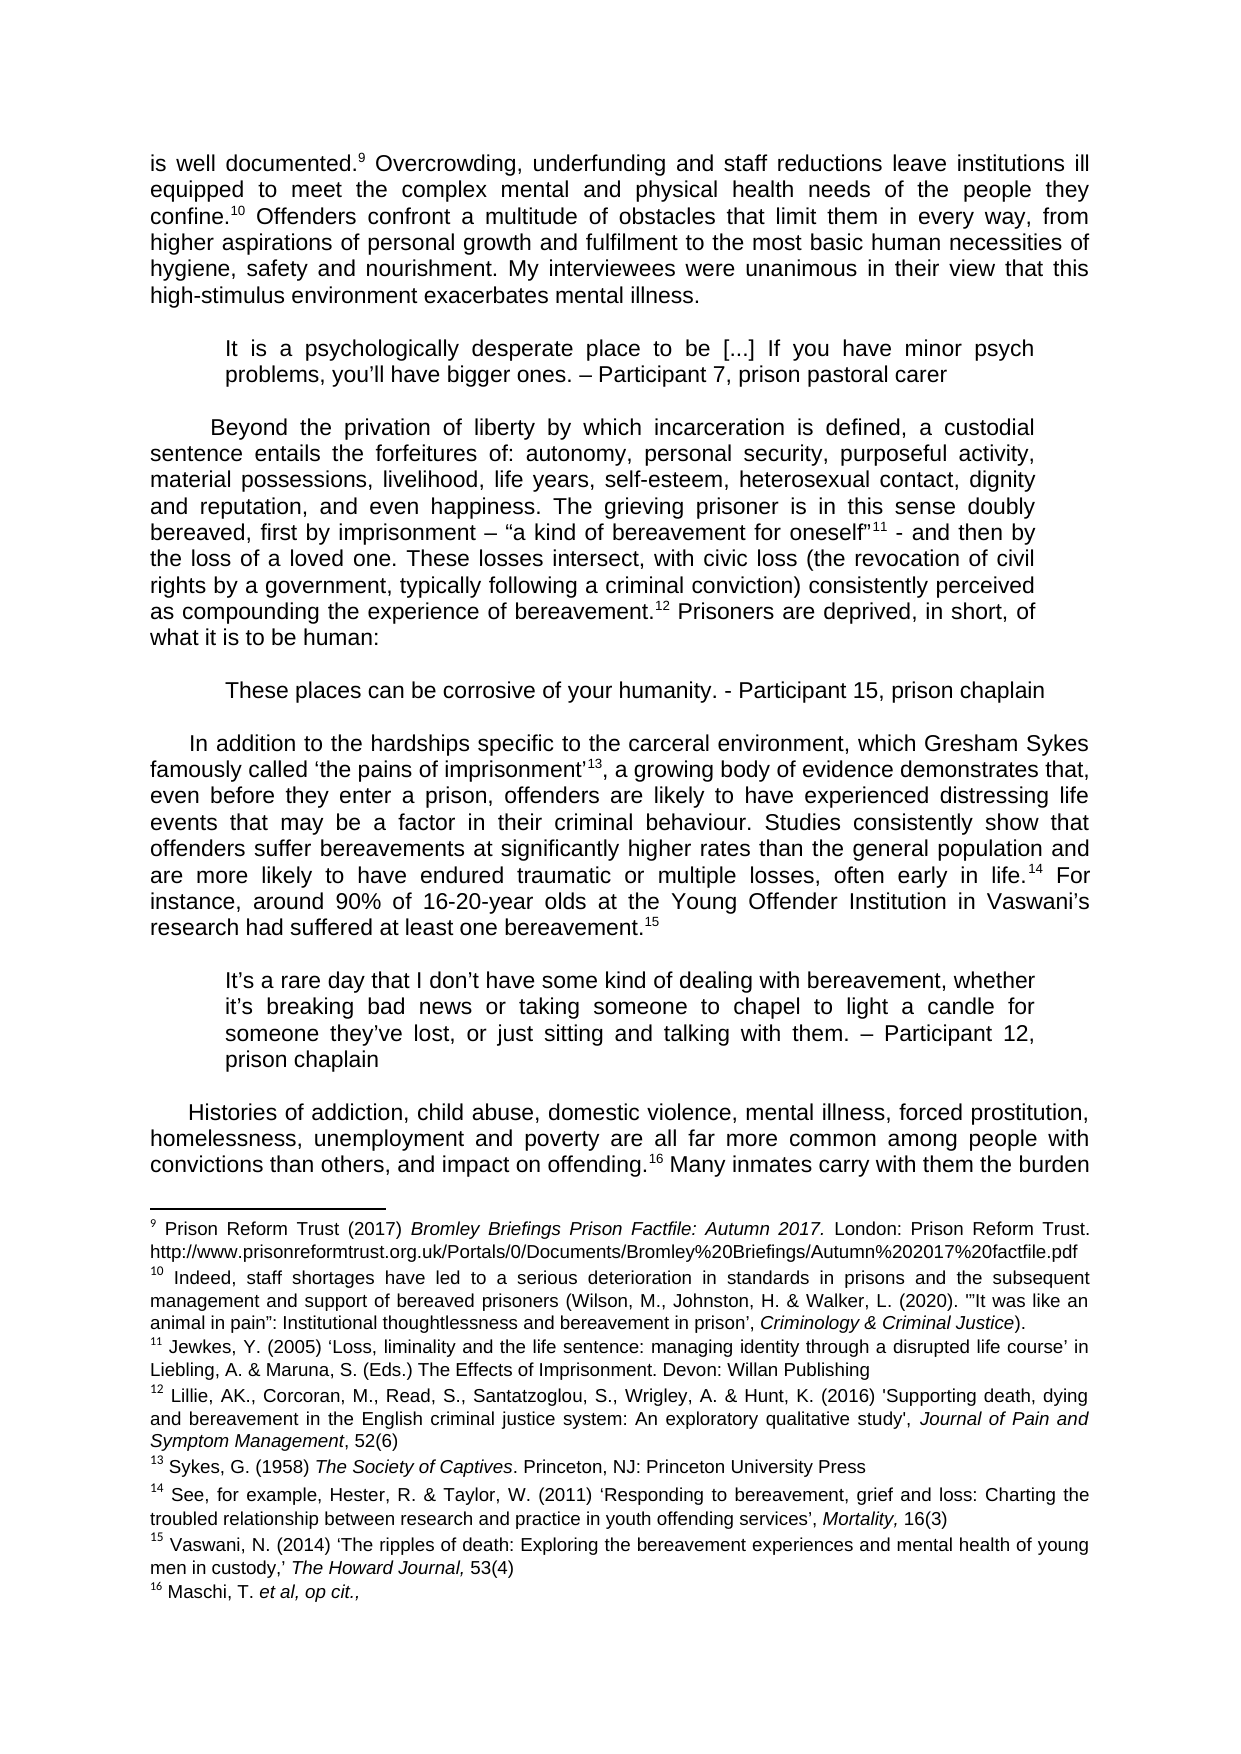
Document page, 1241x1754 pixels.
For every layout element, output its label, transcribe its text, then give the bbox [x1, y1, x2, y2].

text Beyond the privation of liberty by which incarceration is defined, a custodial sentence entails the forfeitures of: autonomy, personal security, purposeful activity, material possessions, livelihood, life years, self-esteem, heterosexual contact, dignity and reputation, and even happiness. The grieving prisoner is in this sense doubly bereaved, first by imprisonment – “a kind of bereavement for oneself” - and then by the loss of a loved one. These losses intersect, with civic loss (the revocation of civil rights by a government, typically following a criminal conviction) consistently perceived as compounding the experience of bereavement. Prisoners are deprived, in short, of what it is to be human: [150, 413, 1036, 651]
text In addition to the hardships specific to the carceral environment, which Gresham Sykes famously called ‘the pains of imprisonment’, a growing body of evidence demonstrates that, even before they enter a prison, offenders are likely to have experienced distressing life events that may be a factor in their criminal behaviour. Studies consistently show that offenders suffer bereavements at significantly higher rates than the general population and are more likely to have endured traumatic or multiple losses, often early in life. For instance, around 90% of 16-20-year olds at the Young Offender Institution in Vaswani’s research had suffered at least one bereavement. [150, 730, 1090, 941]
text The contemporary English prison is an extraordinarily demanding environment in which to live and work, and the plethora of practical, emotional and social challenges facing prisoners is well documented. Overcrowding, underfunding and staff reductions leave institutions ill equipped to meet the complex mental and physical health needs of the people they confine. Offenders confront a multitude of obstacles that limit them in every way, from higher aspirations of personal growth and fulfilment to the most basic human necessities of hygiene, safety and nourishment. My interviewees were unanimous in their view that this high-stimulus environment exacerbates mental illness. [150, 150, 1090, 308]
text It’s a rare day that I don’t have some kind of dealing with bereavement, whether it’s breaking bad news or taking someone to chapel to light a candle for someone they’ve lost, or just sitting and talking with them. – Participant 12, prison chaplain [225, 967, 1036, 1072]
text It is a psychologically desperate place to be [...] If you have minor psych problems, you’ll have bigger ones. – Participant 7, prison pastoral carer [225, 334, 1036, 387]
text These places can be corrosive of your humanity. - Participant 15, prison chaplain [225, 677, 1090, 703]
text Histories of addiction, child abuse, domestic violence, mental illness, forced prostitution, homelessness, unemployment and poverty are all far more common among people with convictions than others, and impact on offending. Many inmates carry with them the burden of multiple losses throughout their journey to prison and experience them even more acutely whilst inside. Thus, a bereavement experienced in prison must be recognised in the context of the cumulative effect of additional losses encountered over the life course. [150, 1099, 1090, 1178]
